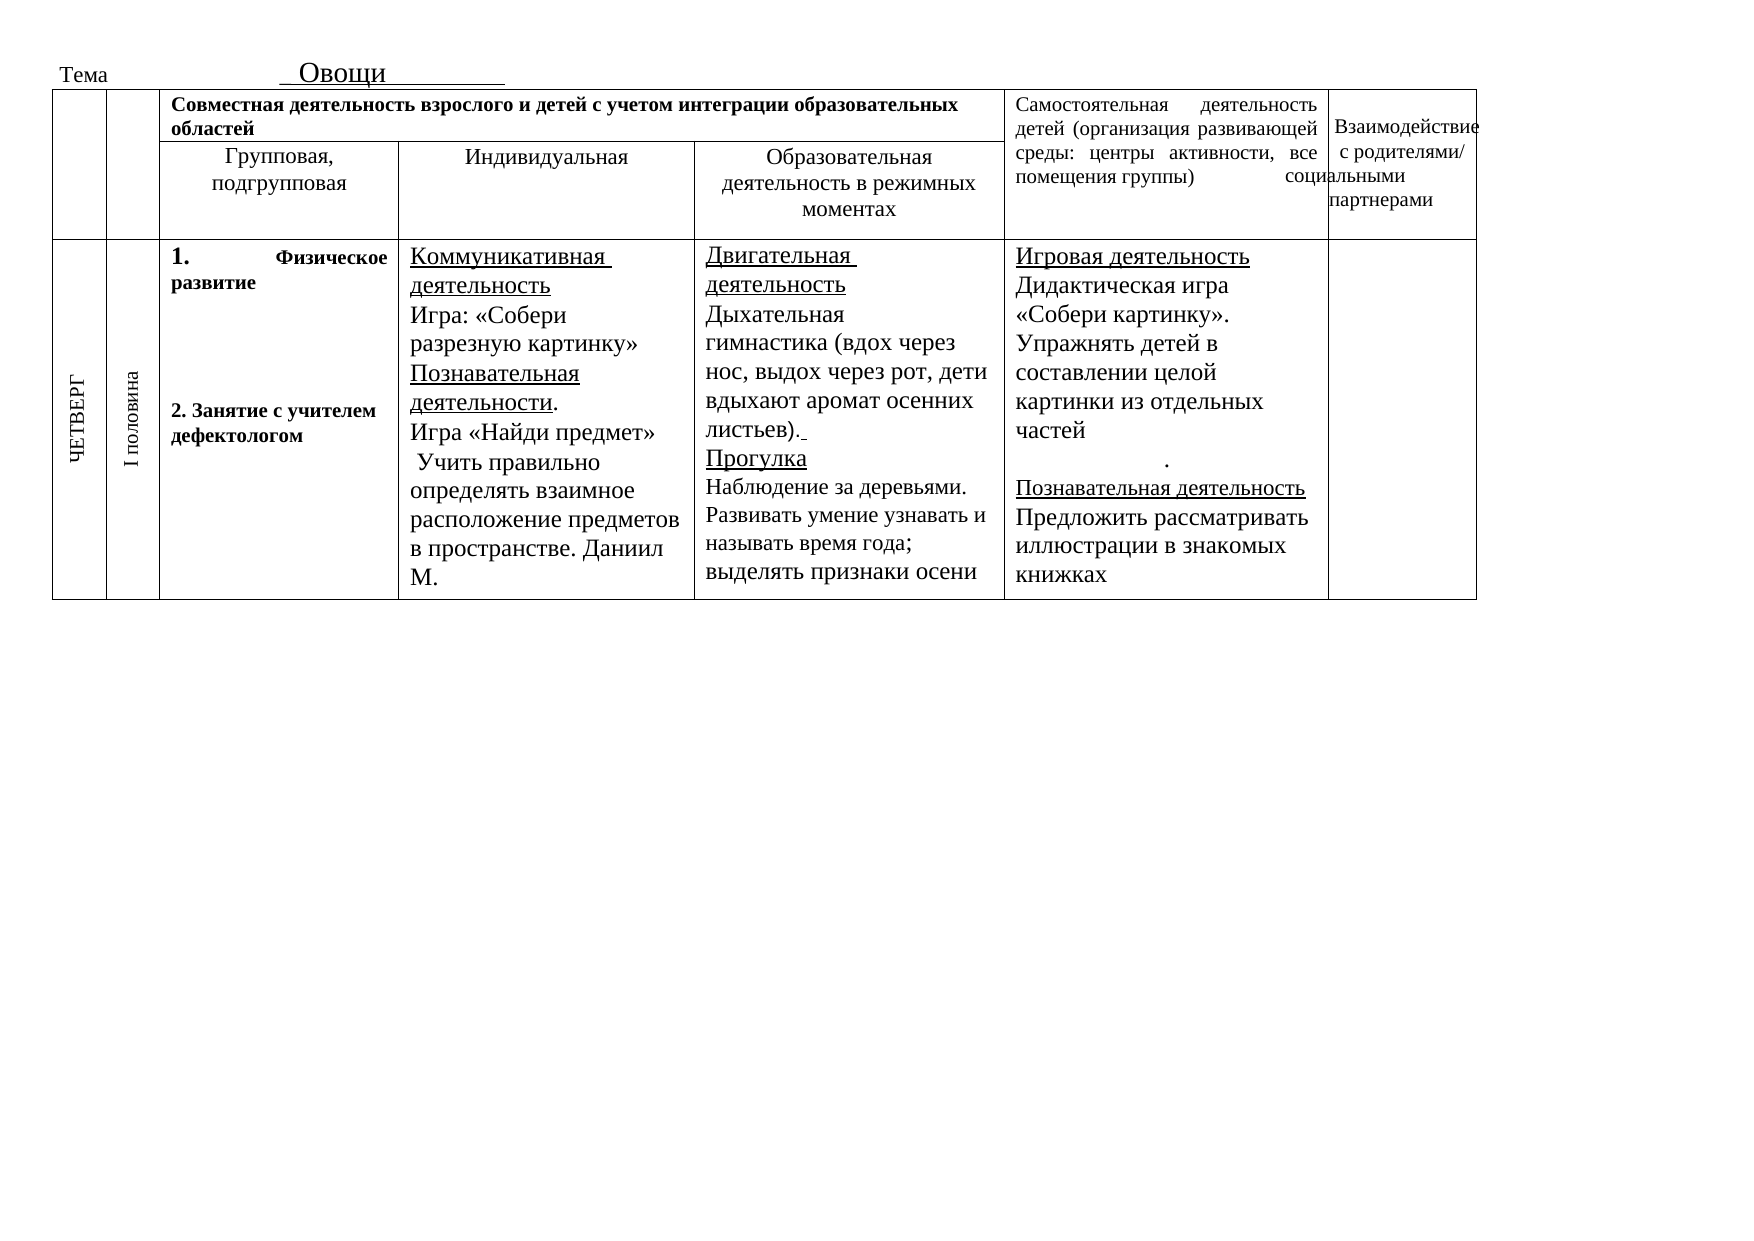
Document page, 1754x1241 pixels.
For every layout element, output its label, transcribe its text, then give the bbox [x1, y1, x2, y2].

table_header [107, 90, 159, 239]
table_cell ЧЕТВЕРГ [53, 240, 106, 599]
table_cell 1. Физическое развитие 2. Занятие с учителем дефектологом [160, 240, 398, 599]
table_header Самостоятельная деятельность детей (организация развивающей среды: центры активности, все помещения группы) [1005, 90, 1328, 239]
table_header Совместная деятельность взрослого и детей с учетом интеграции образовательных областей [160, 90, 1004, 141]
table_cell [1329, 240, 1476, 599]
table_header Взаимодействие с родителями/ социальными партнерами [1329, 90, 1476, 239]
text Тема _ Овощи [29, 55, 1728, 88]
table_cell Индивидуальная [399, 142, 694, 239]
table_cell Игровая деятельность Дидактическая игра «Собери картинку». Упражнять детей в составлении целой картинки из отдельных частей . Познавательная деятельность Предложить рассматривать иллюстрации в знакомых книжках [1005, 240, 1328, 599]
table_cell I половина [107, 240, 159, 599]
table_cell Коммуникативная деятельность Игра: «Собери разрезную картинку» Познавательная деятельности. Игра «Найди предмет» Учить правильно определять взаимное расположение предметов в пространстве. Даниил М. [399, 240, 694, 599]
table_header [53, 90, 106, 239]
table_cell Групповая, подгрупповая [160, 142, 398, 239]
table_cell Двигательная деятельность Дыхательная гимнастика (вдох через нос, выдох через рот, дети вдыхают аромат осенних листьев). Прогулка Наблюдение за деревьями. Развивать умение узнавать и называть время года; выделять признаки осени [695, 240, 1004, 599]
table_cell Образовательная деятельность в режимных моментах [695, 142, 1004, 239]
